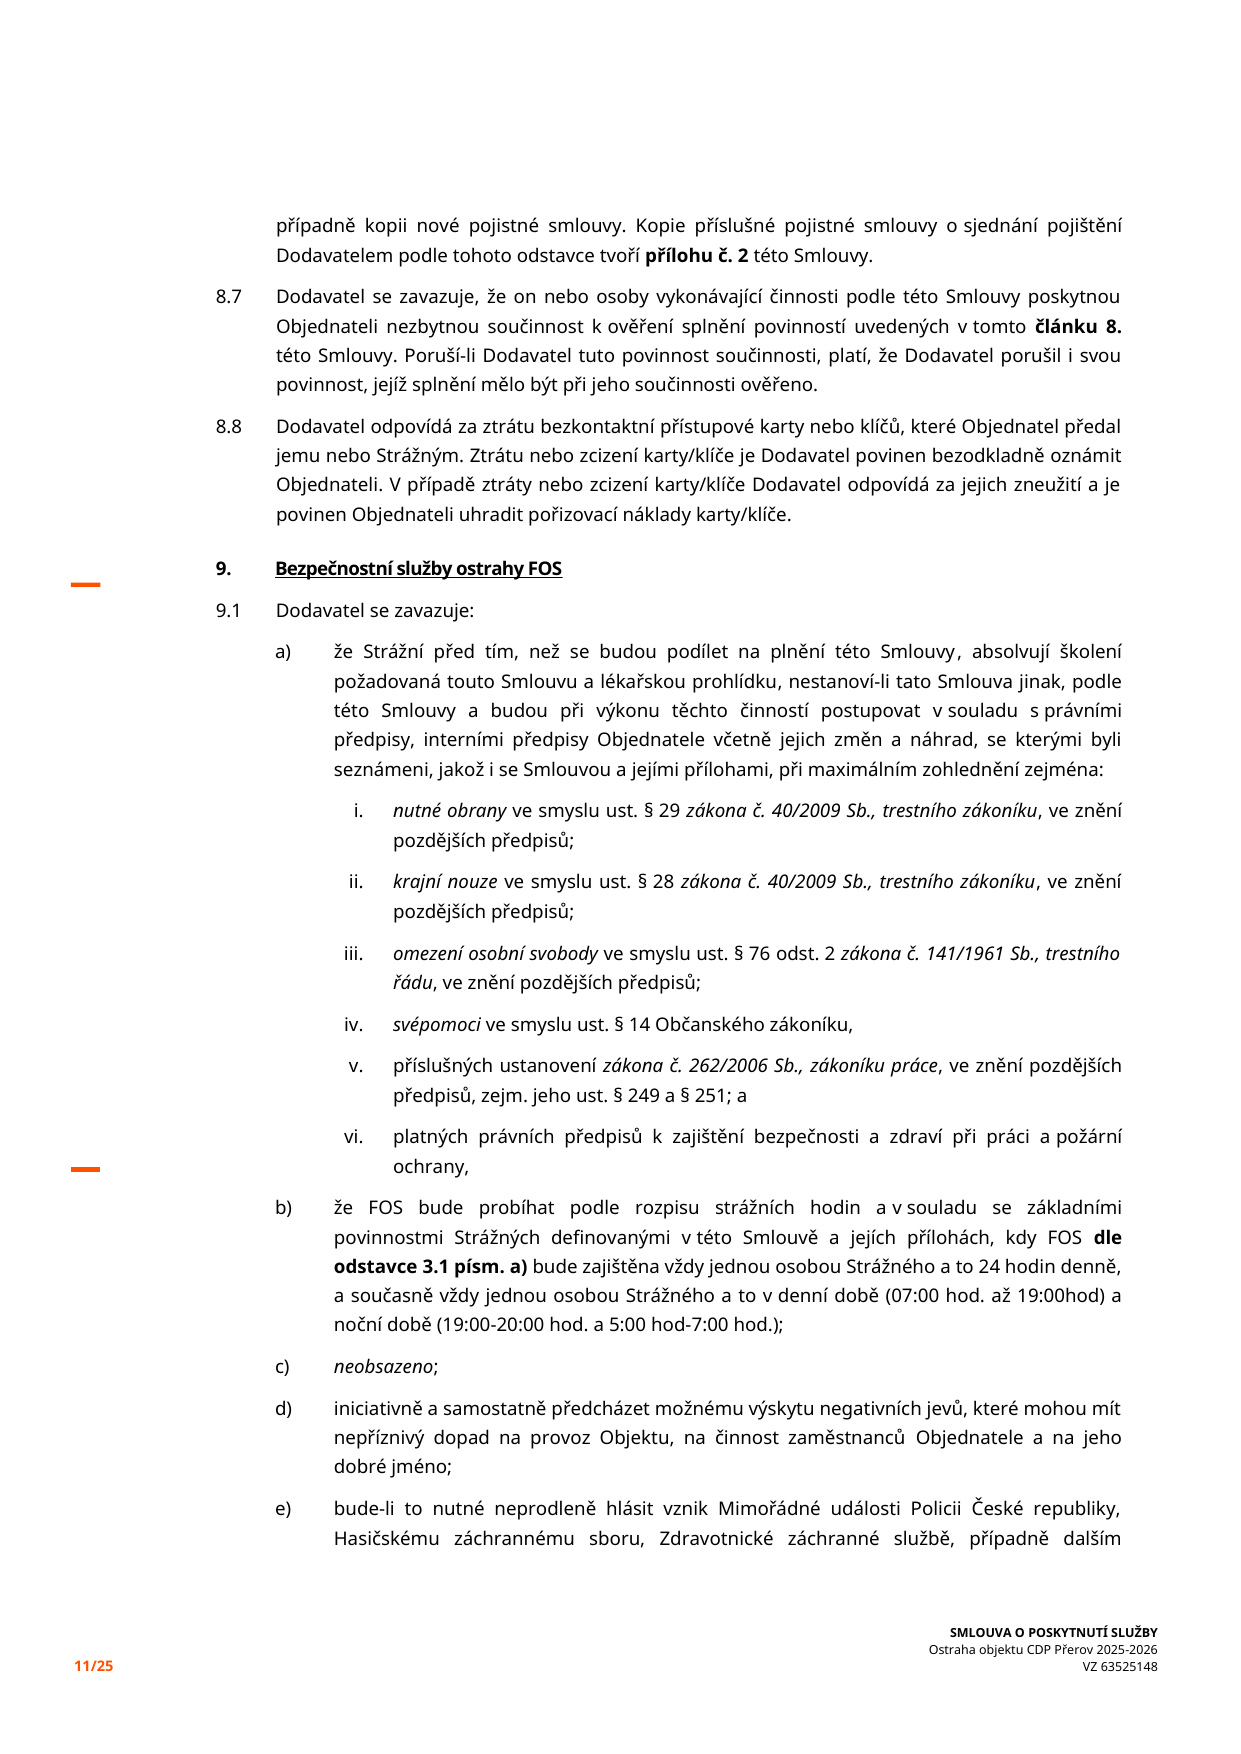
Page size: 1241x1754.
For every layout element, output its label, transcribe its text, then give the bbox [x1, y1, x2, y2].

list příslušných ustanovení zákona č. 262/2006 Sb., zákoníku práce, ve znění pozdějších předpisů, zejm. jeho ust. § 249 a § 251; a [363, 1053, 1122, 1107]
list platných právních předpisů k zajištění bezpečnosti a zdraví při práci a požární ochrany, [363, 1124, 1122, 1178]
list krajní nouze ve smyslu ust. § 28 zákona č. 40/2009 Sb., trestního zákoníku, ve znění pozdějších předpisů; [363, 869, 1122, 923]
subtitle Dodavatel se zavazuje: [216, 597, 1122, 623]
list že FOS bude probíhat podle rozpisu strážních hodin a v souladu se základními povinnostmi Strážných definovanými v této Smlouvě a jejích přílohách, kdy FOS dle odstavce 3.1 písm. a) bude zajištěna vždy jednou osobou Strážného a to 24 hodin denně, a současně vždy jednou osobou Strážného a to v denní době (07:00 hod. až 19:00hod) a noční době (19:00-20:00 hod. a 5:00 hod-7:00 hod.); [275, 1195, 1122, 1337]
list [275, 1496, 1122, 1550]
subtitle Bezpečnostní služby ostrahy FOS [216, 555, 1122, 581]
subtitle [216, 213, 1122, 267]
subtitle Dodavatel se zavazuje, že on nebo osoby vykonávající činnosti podle této Smlouvy poskytnou Objednateli nezbytnou součinnost k ověření splnění povinností uvedených v tomto článku 8. této Smlouvy. Poruší-li Dodavatel tuto povinnost součinnosti, platí, že Dodavatel porušil i svou povinnost, jejíž splnění mělo být při jeho součinnosti ověřeno. [216, 284, 1122, 397]
list nutné obrany ve smyslu ust. § 29 zákona č. 40/2009 Sb., trestního zákoníku, ve znění pozdějších předpisů; [363, 798, 1122, 852]
list omezení osobní svobody ve smyslu ust. § 76 odst. 2 zákona č. 141/1961 Sb., trestního řádu, ve znění pozdějších předpisů; [363, 940, 1122, 994]
list že Strážní před tím, než se budou podílet na plnění této Smlouvy, absolvují školení požadovaná touto Smlouvu a lékařskou prohlídku, nestanoví-li tato Smlouva jinak, podle této Smlouvy a budou při výkonu těchto činností postupovat v souladu s právními předpisy, interními předpisy Objednatele včetně jejich změn a náhrad, se kterými byli seznámeni, jakož i se Smlouvou a jejími přílohami, při maximálním zohlednění zejména: [275, 639, 1122, 781]
list svépomoci ve smyslu ust. § 14 Občanského zákoníku, [363, 1011, 1122, 1036]
subtitle Dodavatel odpovídá za ztrátu bezkontaktní přístupové karty nebo klíčů, které Objednatel předal jemu nebo Strážným. Ztrátu nebo zcizení karty/klíče je Dodavatel povinen bezodkladně oznámit Objednateli. V případě ztráty nebo zcizení karty/klíče Dodavatel odpovídá za jejich zneužití a je povinen Objednateli uhradit pořizovací náklady karty/klíče. [216, 413, 1122, 527]
list neobsazeno; [275, 1353, 1122, 1379]
list iniciativně a samostatně předcházet možnému výskytu negativních jevů, které mohou mít nepříznivý dopad na provoz Objektu, na činnost zaměstnanců objednatele a na jeho dobré jméno; [275, 1395, 1122, 1479]
